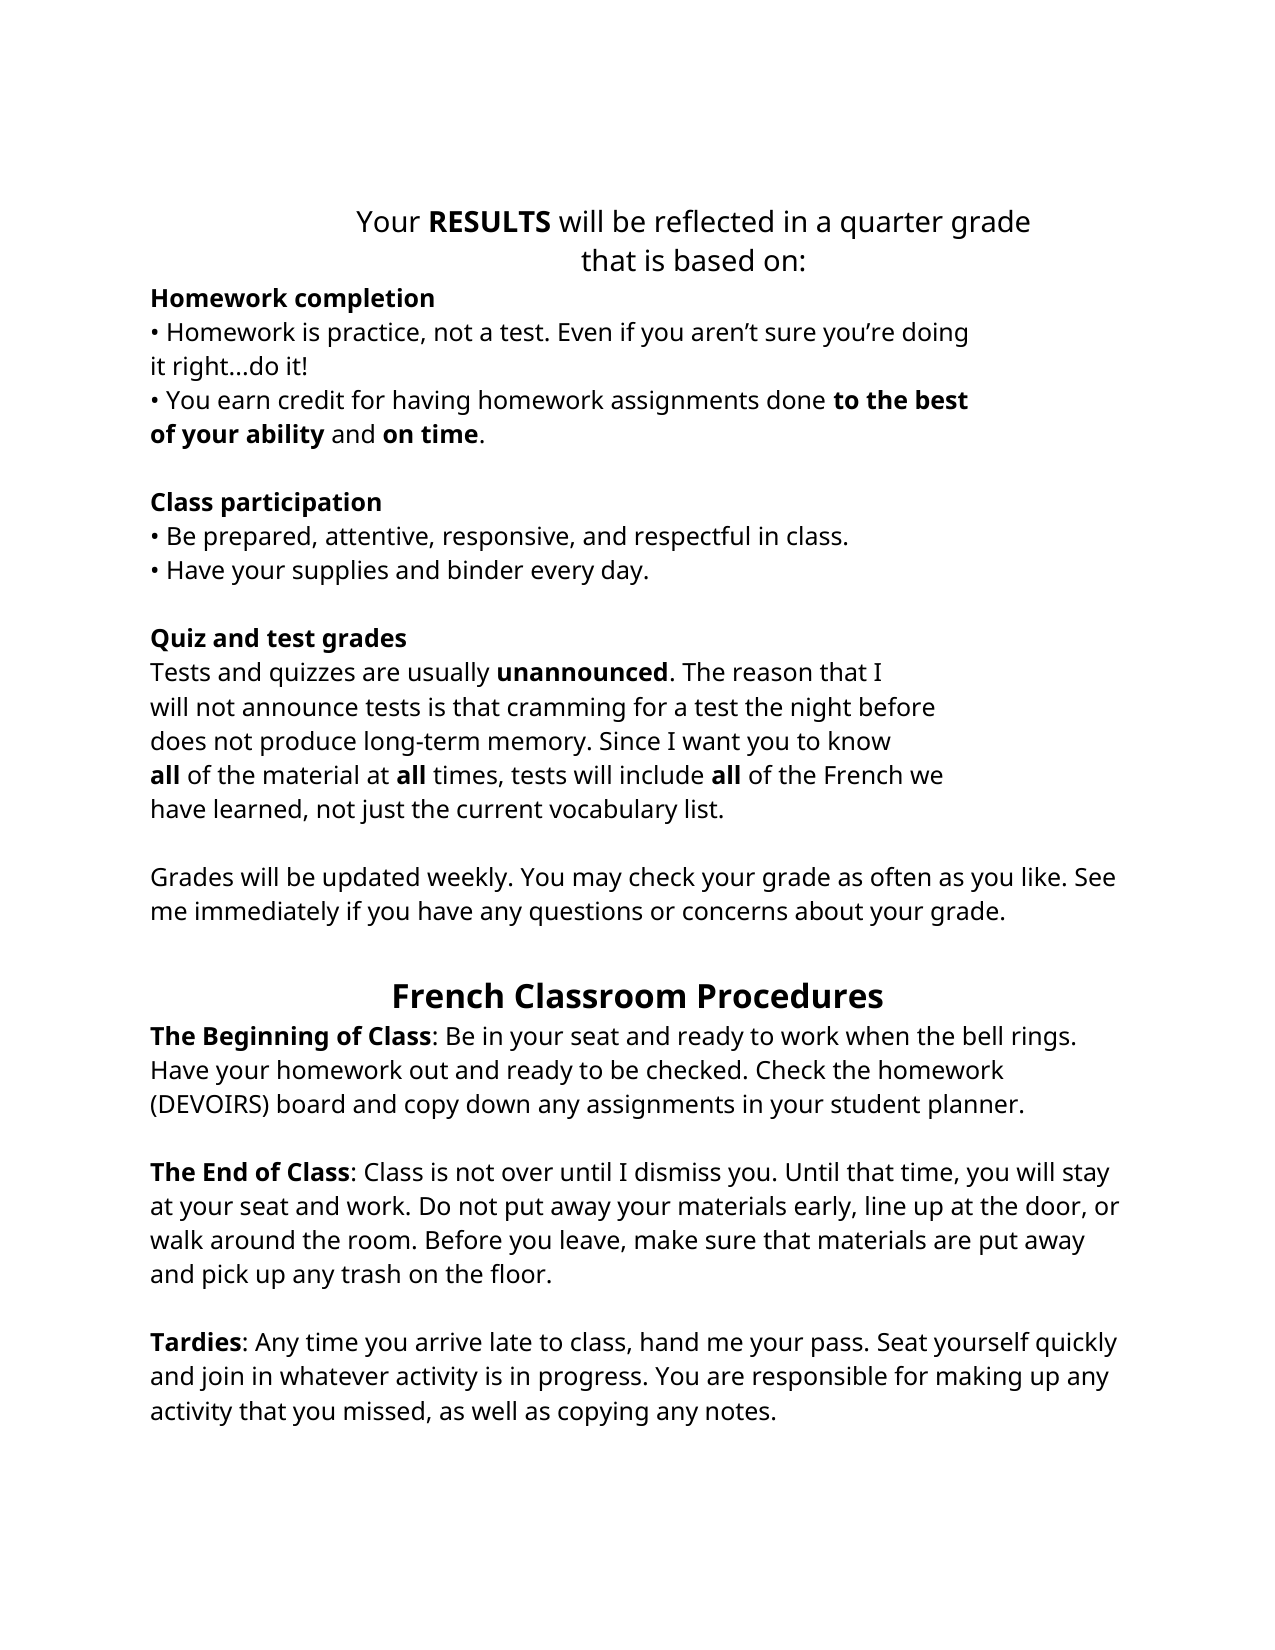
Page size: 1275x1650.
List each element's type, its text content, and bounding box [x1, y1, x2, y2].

text French Classroom Procedures [150, 973, 1125, 1018]
list that is based on: [262, 241, 1125, 280]
text • Homework is practice, not a test. Even if you aren’t sure you’re doing [150, 314, 1125, 348]
text Class participation [150, 485, 1125, 519]
text Grades will be updated weekly. You may check your grade as often as you like. See me immediately if you have any questions or concerns about your grade. [150, 859, 1125, 928]
text it right...do it! [150, 348, 1125, 383]
text • You earn credit for having homework assignments done to the best [150, 383, 1125, 417]
list Your RESULTS will be reflected in a quarter grade [262, 201, 1125, 241]
text The Beginning of Class: Be in your seat and ready to work when the bell rings. Have your homework out and ready to be checked. Check the homework (DEVOIRS) board and copy down any assignments in your student planner. [150, 1018, 1125, 1121]
text • Be prepared, attentive, responsive, and respectful in class. [150, 519, 1125, 553]
text The End of Class: Class is not over until I dismiss you. Until that time, you will stay at your seat and work. Do not put away your materials early, line up at the door, or walk around the room. Before you leave, make sure that materials are put away and pick up any trash on the floor. [150, 1155, 1125, 1291]
text of your ability and on time. [150, 417, 1125, 451]
text have learned, not just the current vocabulary list. [150, 791, 1125, 825]
text • Have your supplies and binder every day. [150, 553, 1125, 587]
text Homework completion [150, 280, 1125, 314]
text Quiz and test grades [150, 621, 1125, 655]
text Tardies: Any time you arrive late to class, hand me your pass. Seat yourself quickly and join in whatever activity is in progress. You are responsible for making up any activity that you missed, as well as copying any notes. [150, 1325, 1125, 1427]
text all of the material at all times, tests will include all of the French we [150, 757, 1125, 791]
text will not announce tests is that cramming for a test the night before [150, 689, 1125, 723]
text Tests and quizzes are usually unannounced. The reason that I [150, 655, 1125, 689]
text does not produce long-term memory. Since I want you to know [150, 723, 1125, 757]
